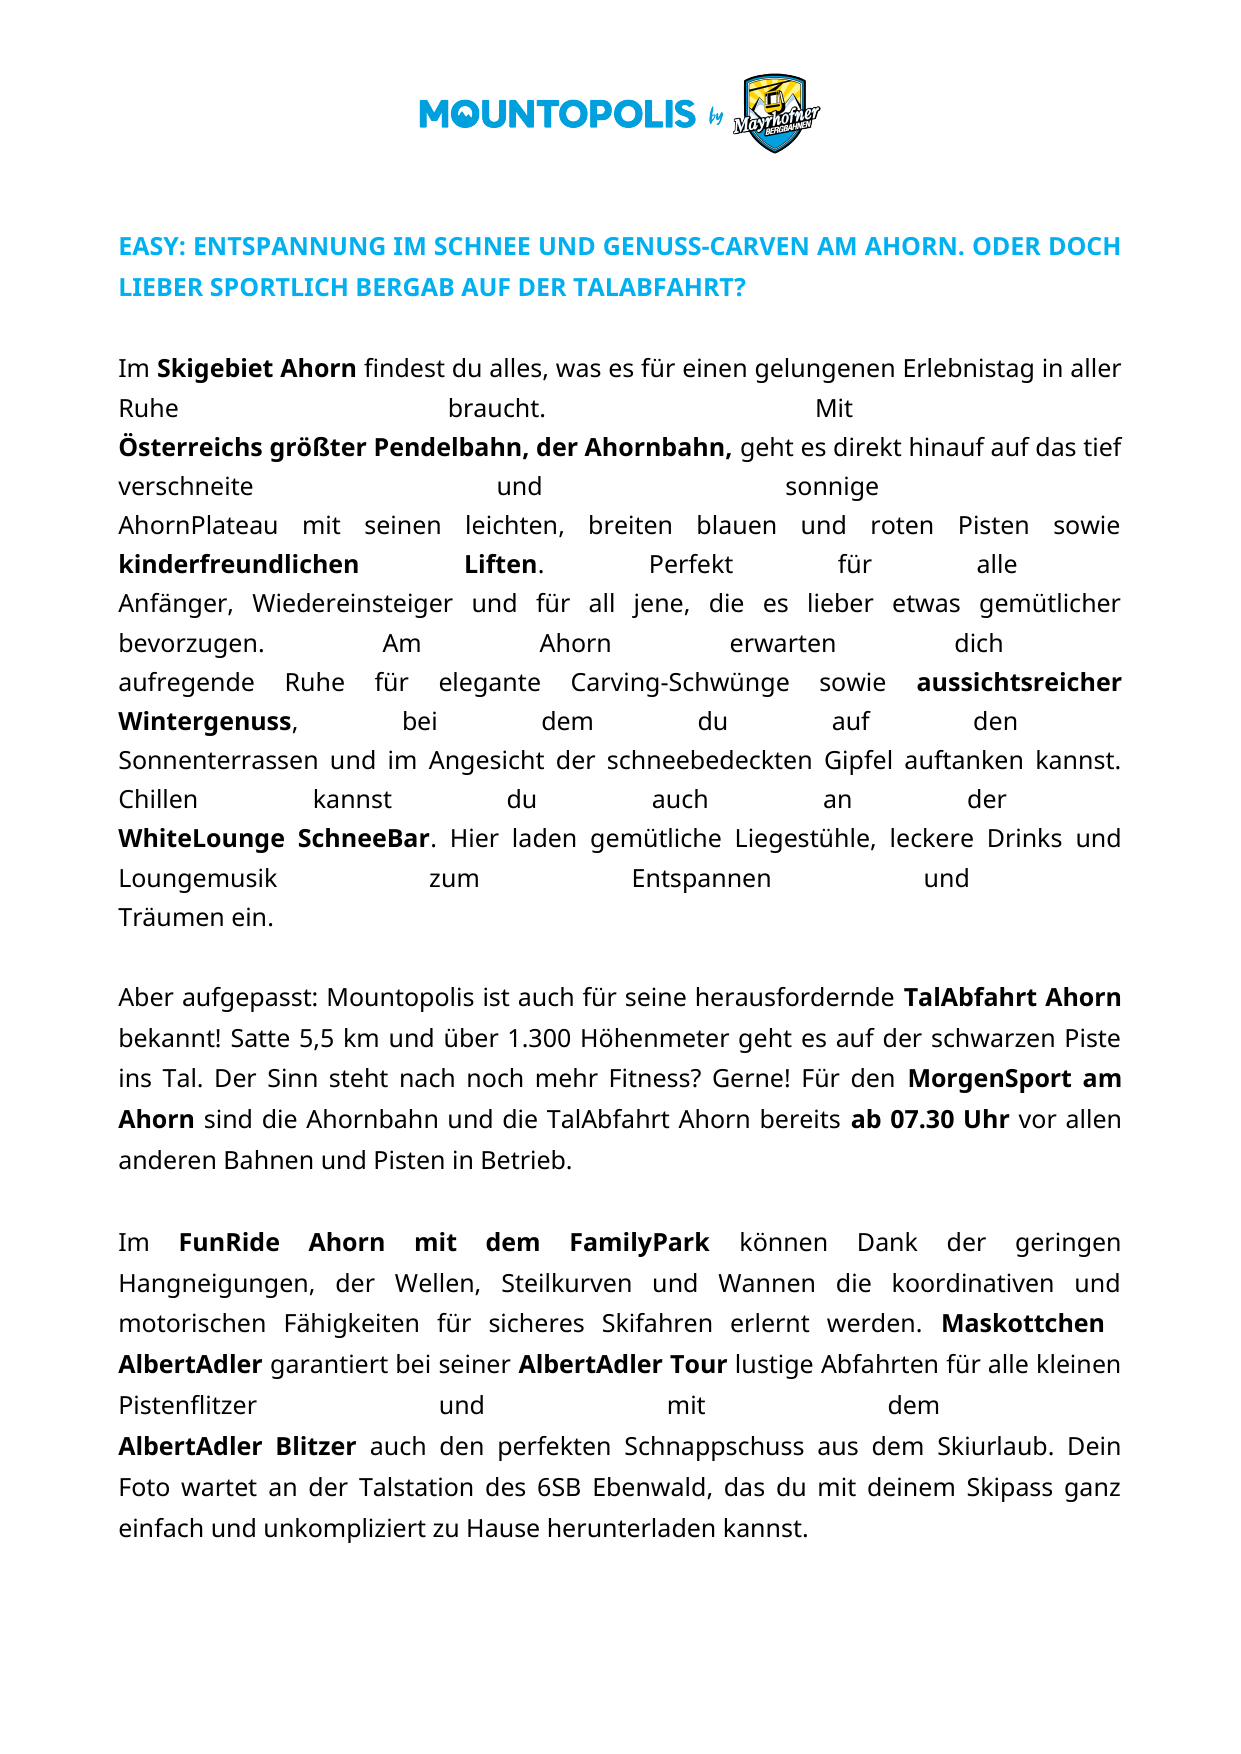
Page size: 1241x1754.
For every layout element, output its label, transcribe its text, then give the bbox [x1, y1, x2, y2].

picture [419, 73, 821, 154]
text Im Skigebiet Ahorn findest du alles, was es für einen gelungenen Erlebnistag in aller Ruhe braucht. Mit Österreichs größter Pendelbahn, der Ahornbahn, geht es direkt hinauf auf das tief verschneite und sonnige AhornPlateau mit seinen leichten, breiten blauen und roten Pisten sowie kinderfreundlichen Liften. Perfekt für alle Anfänger, Wiedereinsteiger und für all jene, die es lieber etwas gemütlicher bevorzugen. Am Ahorn erwarten dich aufregende Ruhe für elegante Carving-Schwünge sowie aussichtsreicher Wintergenuss, bei dem du auf den Sonnenterrassen und im Angesicht der schneebedeckten Gipfel auftanken kannst. Chillen kannst du auch an der WhiteLounge SchneeBar. Hier laden gemütliche Liegestühle, leckere Drinks und Loungemusik zum Entspannen und Träumen ein. [118, 351, 1122, 933]
text Im FunRide Ahorn mit dem FamilyPark können Dank der geringen Hangneigungen, der Wellen, Steilkurven und Wannen die koordinativen und motorischen Fähigkeiten für sicheres Skifahren erlernt werden. Maskottchen AlbertAdler garantiert bei seiner AlbertAdler Tour lustige Abfahrten für alle kleinen Pistenflitzer und mit dem AlbertAdler Blitzer auch den perfekten Schnappschuss aus dem Skiurlaub. Dein Foto wartet an der Talstation des 6SB Ebenwald, das du mit deinem Skipass ganz einfach und unkompliziert zu Hause herunterladen kannst. [118, 1224, 1122, 1544]
text EASY: ENTSPANNUNG IM SCHNEE UND GENUSS-CARVEN AM AHORN. ODER DOCH LIEBER SPORTLICH BERGAB AUF DER TALABFAHRT? [118, 228, 1122, 303]
text Aber aufgepasst: Mountopolis ist auch für seine herausfordernde TalAbfahrt Ahorn bekannt! Satte 5,5 km und über 1.300 Höhenmeter geht es auf der schwarzen Piste ins Tal. Der Sinn steht nach noch mehr Fitness? Gerne! Für den MorgenSport am Ahorn sind die Ahornbahn und die TalAbfahrt Ahorn bereits ab 07.30 Uhr vor allen anderen Bahnen und Pisten in Betrieb. [118, 979, 1122, 1177]
